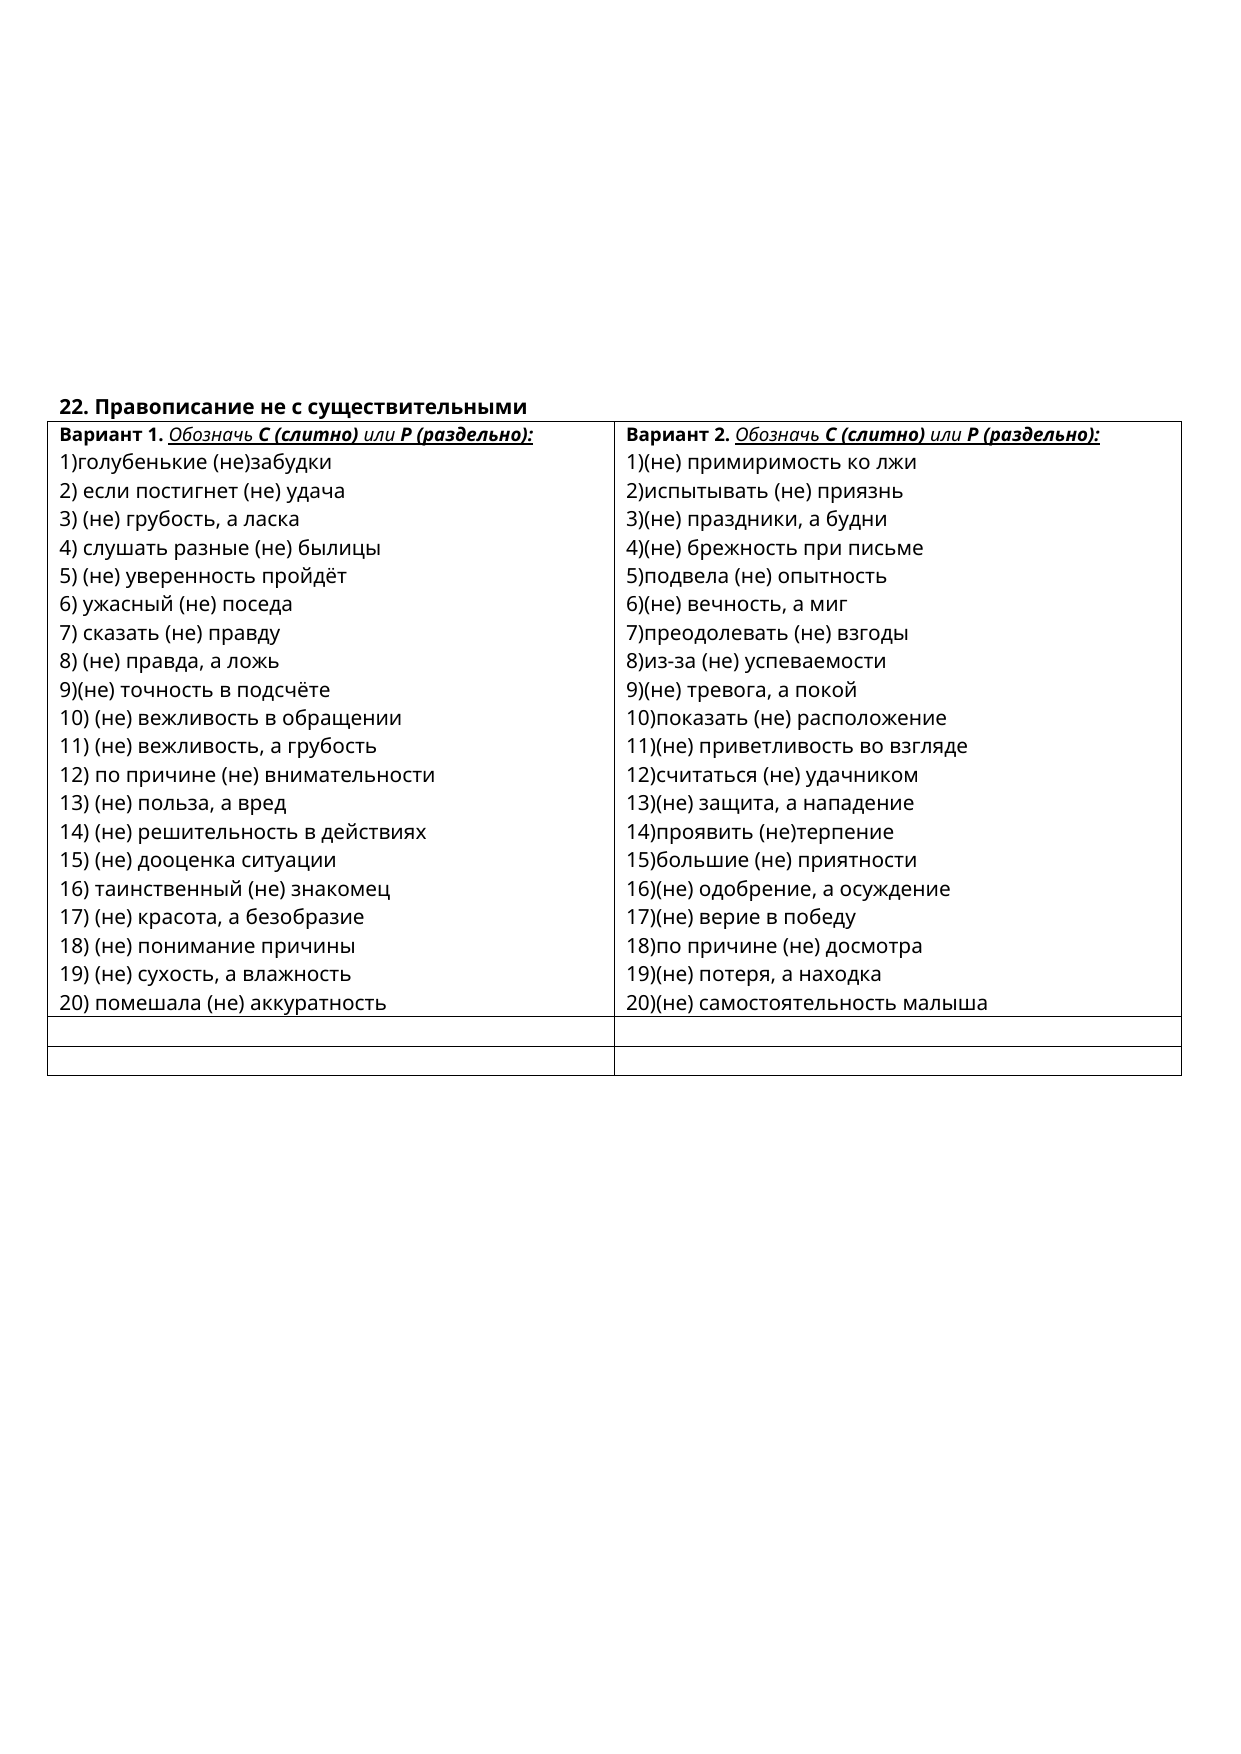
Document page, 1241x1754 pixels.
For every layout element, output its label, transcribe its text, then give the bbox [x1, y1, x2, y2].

table_cell [48, 1017, 614, 1046]
text 22. Правописание не с существительными [59, 392, 255, 421]
text 22. Правописание не с существительными [291, 392, 1181, 421]
table_cell [615, 1017, 1181, 1046]
table_cell [48, 1047, 614, 1075]
table_cell [615, 1047, 1181, 1075]
table_header Вариант 1. Обозначь С (слитно) или Р (раздельно): 1)голубенькие (не)забудки 2) если постигнет (не) удача 3) (не) грубость, а ласка 4) слушать разные (не) былицы 5) (не) уверенность пройдёт 6) ужасный (не) поседа 7) сказать (не) правду 8) (не) правда, а ложь 9)(не) точность в подсчёте 10) (не) вежливость в обращении 11) (не) вежливость, а грубость 12) по причине (не) внимательности 13) (не) польза, а вред 14) (не) решительность в действиях 15) (не) дооценка ситуации 16) таинственный (не) знакомец 17) (не) красота, а безобразие 18) (не) понимание причины 19) (не) сухость, а влажность 20) помешала (не) аккуратность [48, 422, 614, 1016]
table_header Вариант 2. Обозначь С (слитно) или Р (раздельно): 1)(не) примиримость ко лжи 2)испытывать (не) приязнь 3)(не) праздники, а будни 4)(не) брежность при письме 5)подвела (не) опытность 6)(не) вечность, а миг 7)преодолевать (не) взгоды 8)из-за (не) успеваемости 9)(не) тревога, а покой 10)показать (не) расположение 11)(не) приветливость во взгляде 12)считаться (не) удачником 13)(не) защита, а нападение 14)проявить (не)терпение 15)большие (не) приятности 16)(не) одобрение, а осуждение 17)(не) верие в победу 18)по причине (не) досмотра 19)(не) потеря, а находка 20)(не) самостоятельность малыша [615, 422, 1181, 1016]
